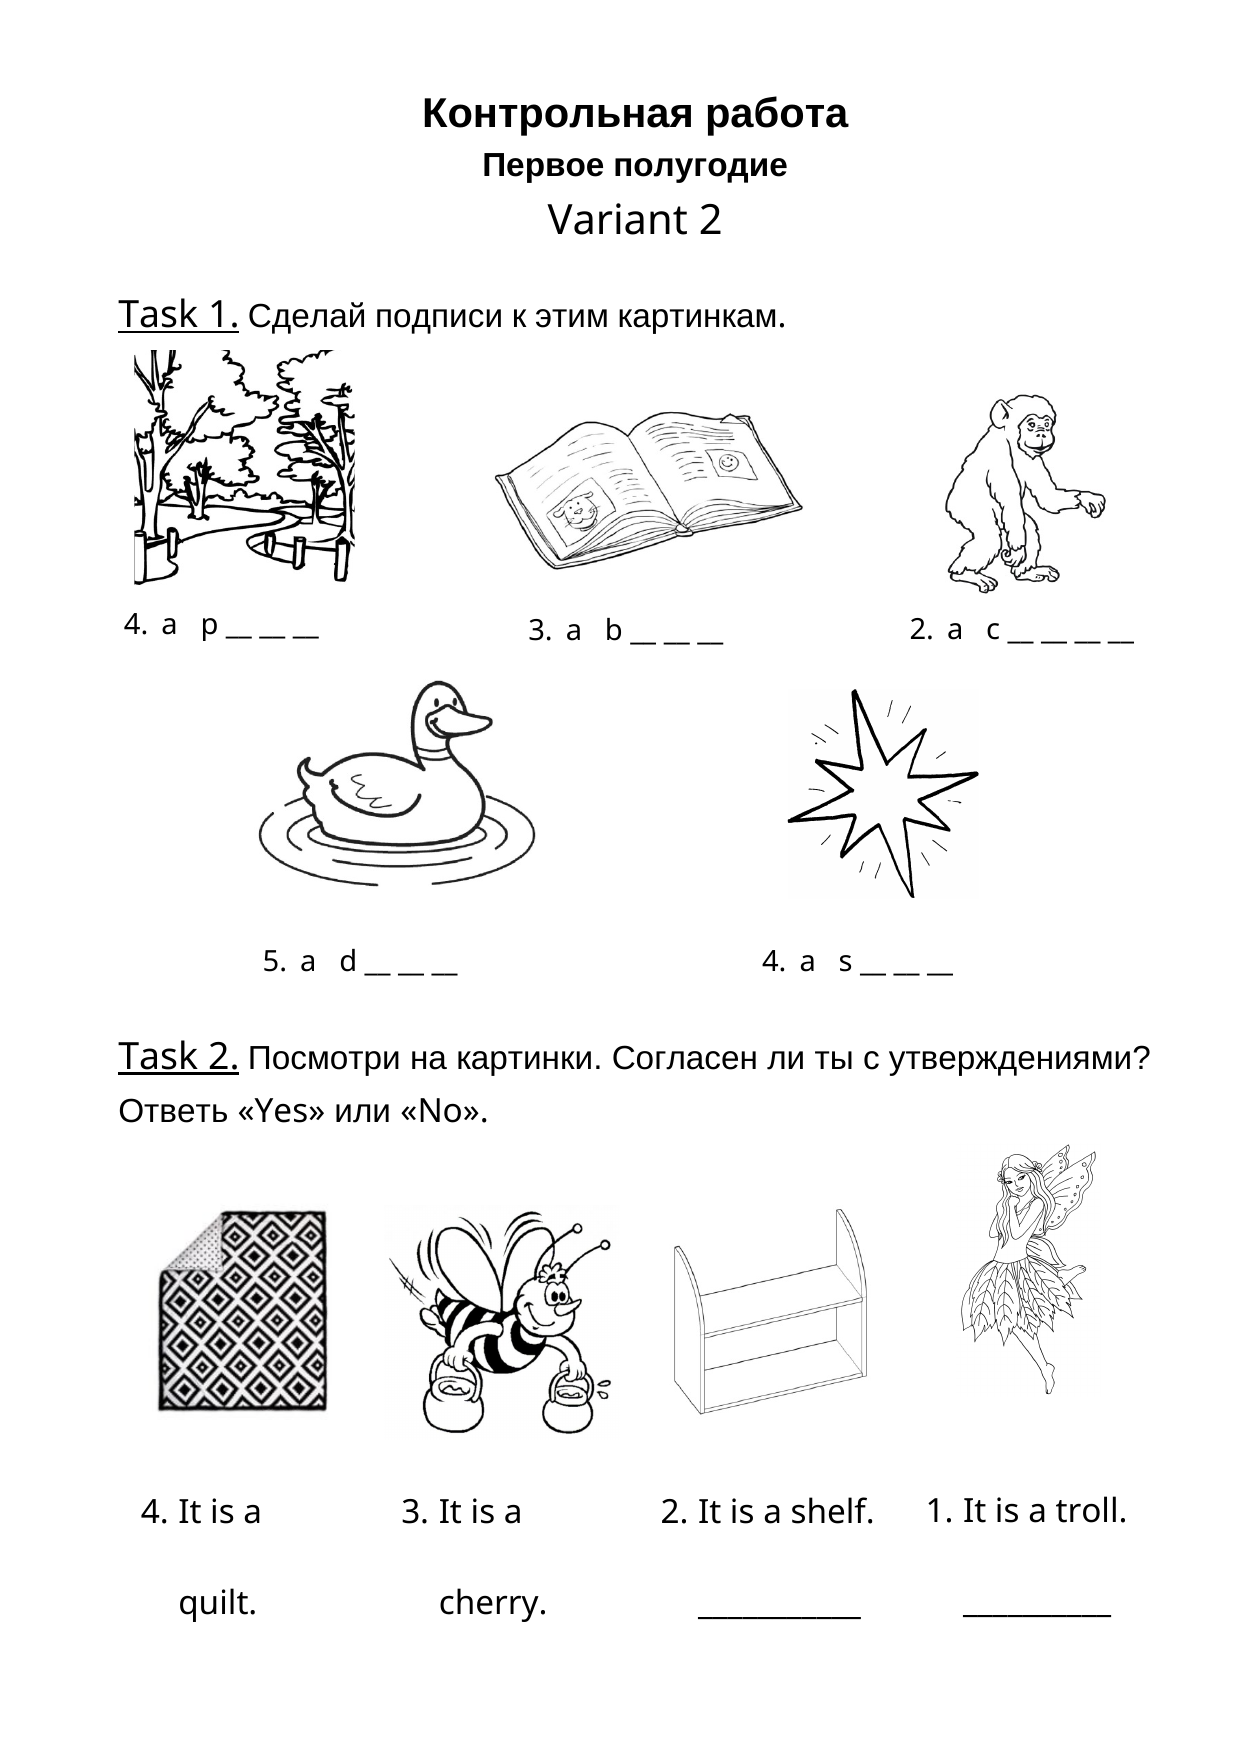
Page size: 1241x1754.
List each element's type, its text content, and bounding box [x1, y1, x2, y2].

text Контрольная работа [118, 89, 1152, 137]
picture [237, 657, 565, 913]
picture [787, 689, 980, 899]
text Первое полугодие [118, 145, 1152, 183]
picture [131, 1195, 355, 1420]
picture [384, 1205, 620, 1440]
picture [665, 1205, 873, 1419]
text Task 1. Сделай подписи к этим картинкам. [118, 288, 1152, 339]
text Variant 2 [118, 190, 1152, 247]
picture [939, 379, 1110, 596]
picture [485, 367, 815, 596]
text Task 2. Посмотри на картинки. Согласен ли ты с утверждениями? Ответь «Yes» или «No». [118, 1029, 1152, 1132]
picture [956, 1143, 1102, 1397]
picture [134, 350, 355, 608]
